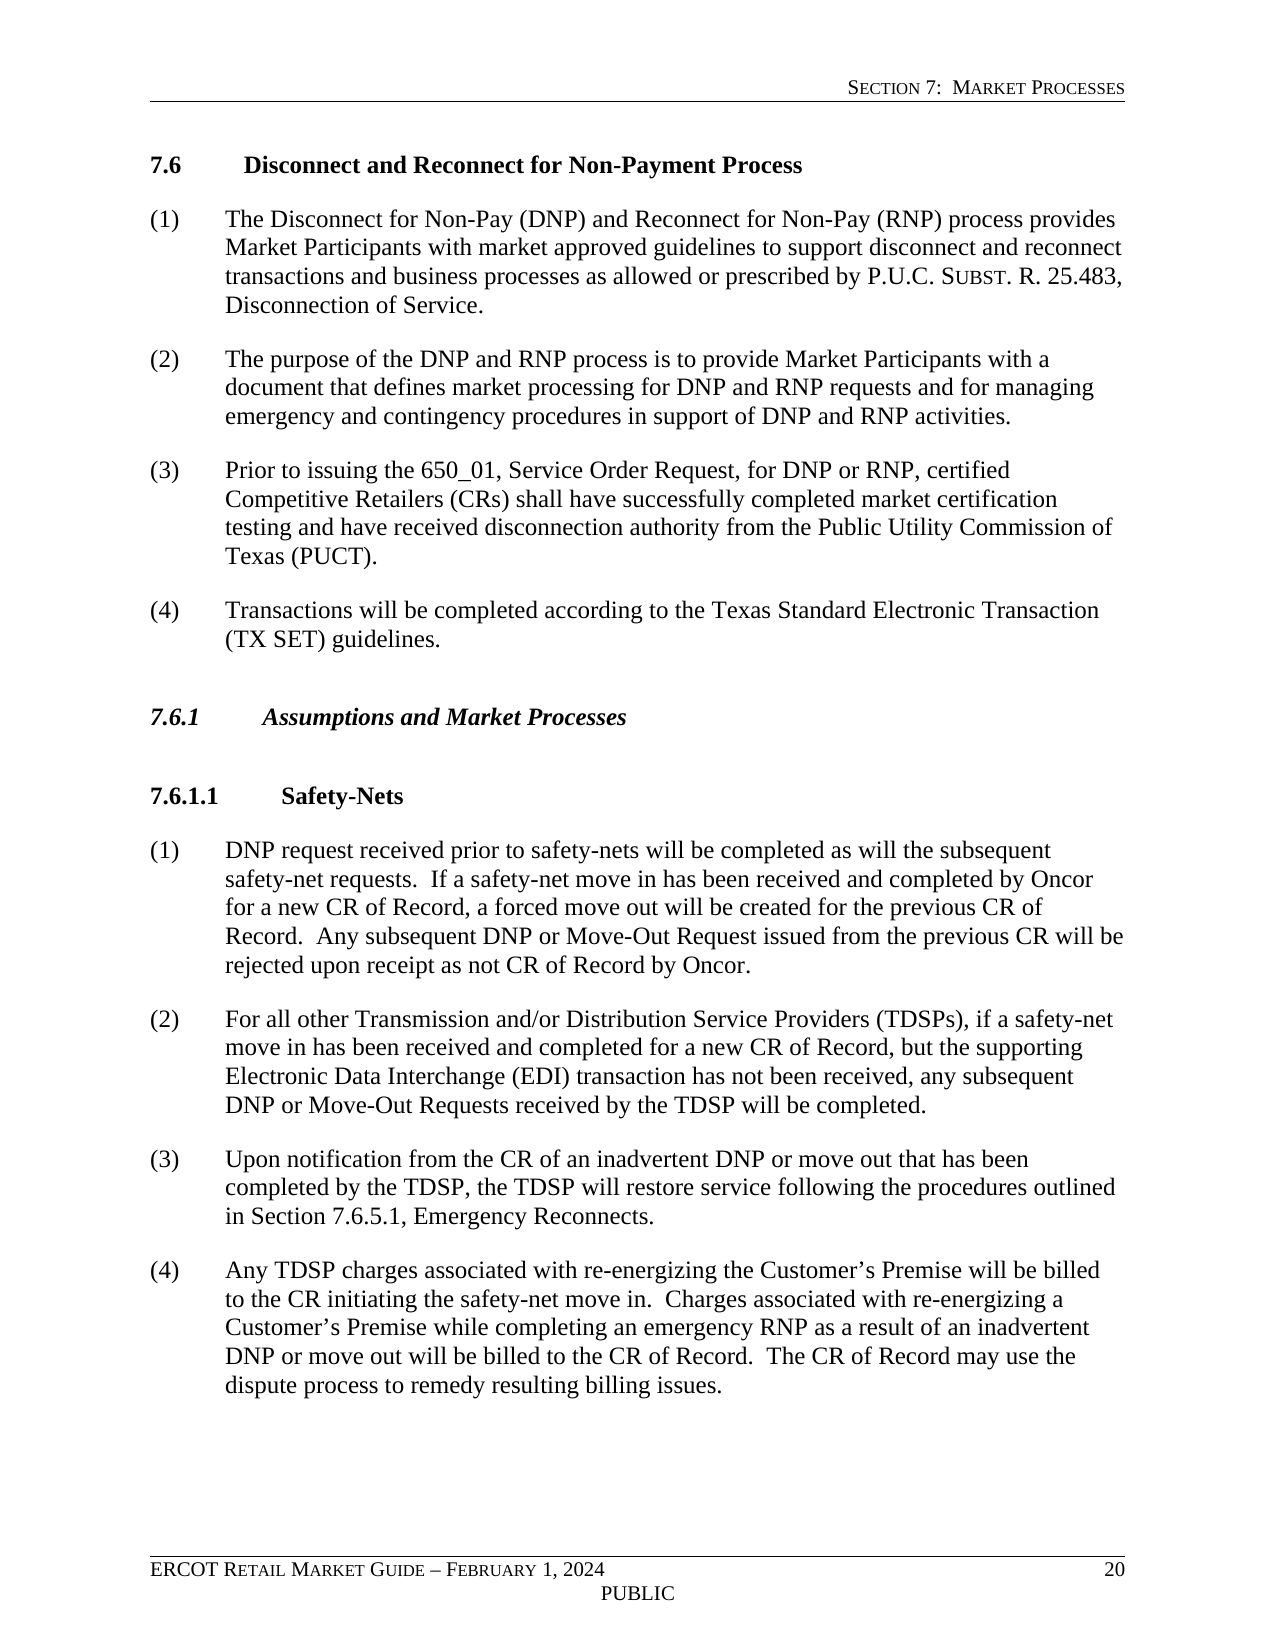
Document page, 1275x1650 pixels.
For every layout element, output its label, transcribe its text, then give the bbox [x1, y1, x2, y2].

text (4) Transactions will be completed according to the Texas Standard Electronic Transaction (TX SET) guidelines. [150, 595, 1125, 652]
text (1) The Disconnect for Non-Pay (DNP) and Reconnect for Non-Pay (RNP) process provides Market Participants with market approved guidelines to support disconnect and reconnect transactions and business processes as allowed or prescribed by P.U.C. Subst. R. 25.483, Disconnection of Service. [150, 204, 1125, 319]
text 7.6.1 Assumptions and Market Processes [150, 702, 1125, 731]
text (2) For all other Transmission and/or Distribution Service Providers (TDSPs), if a safety-net move in has been received and completed for a new CR of Record, but the supporting Electronic Data Interchange (EDI) transaction has not been received, any subsequent DNP or Move-Out Requests received by the TDSP will be completed. [150, 1004, 1125, 1119]
text (1) DNP request received prior to safety-nets will be completed as will the subsequent safety-net requests. If a safety-net move in has been received and completed by Oncor for a new CR of Record, a forced move out will be created for the previous CR of Record. Any subsequent DNP or Move-Out Request issued from the previous CR will be rejected upon receipt as not CR of Record by Oncor. [150, 835, 1125, 979]
text (3) Upon notification from the CR of an inadvertent DNP or move out that has been completed by the TDSP, the TDSP will restore service following the procedures outlined in Section 7.6.5.1, Emergency Reconnects. [150, 1144, 1125, 1230]
text (3) Prior to issuing the 650_01, Service Order Request, for DNP or RNP, certified Competitive Retailers (CRs) shall have successfully completed market certification testing and have received disconnection authority from the Public Utility Commission of Texas (PUCT). [150, 455, 1125, 570]
text 7.6.1.1 Safety-Nets [150, 781, 1125, 810]
text (2) The purpose of the DNP and RNP process is to provide Market Participants with a document that defines market processing for DNP and RNP requests and for managing emergency and contingency procedures in support of DNP and RNP activities. [150, 344, 1125, 430]
text 7.6 Disconnect and Reconnect for Non-Payment Process [150, 150, 1125, 179]
text (4) Any TDSP charges associated with re-energizing the Customer’s Premise will be billed to the CR initiating the safety-net move in. Charges associated with re-energizing a Customer’s Premise while completing an emergency RNP as a result of an inadvertent DNP or move out will be billed to the CR of Record. The CR of Record may use the dispute process to remedy resulting billing issues. [150, 1255, 1125, 1399]
